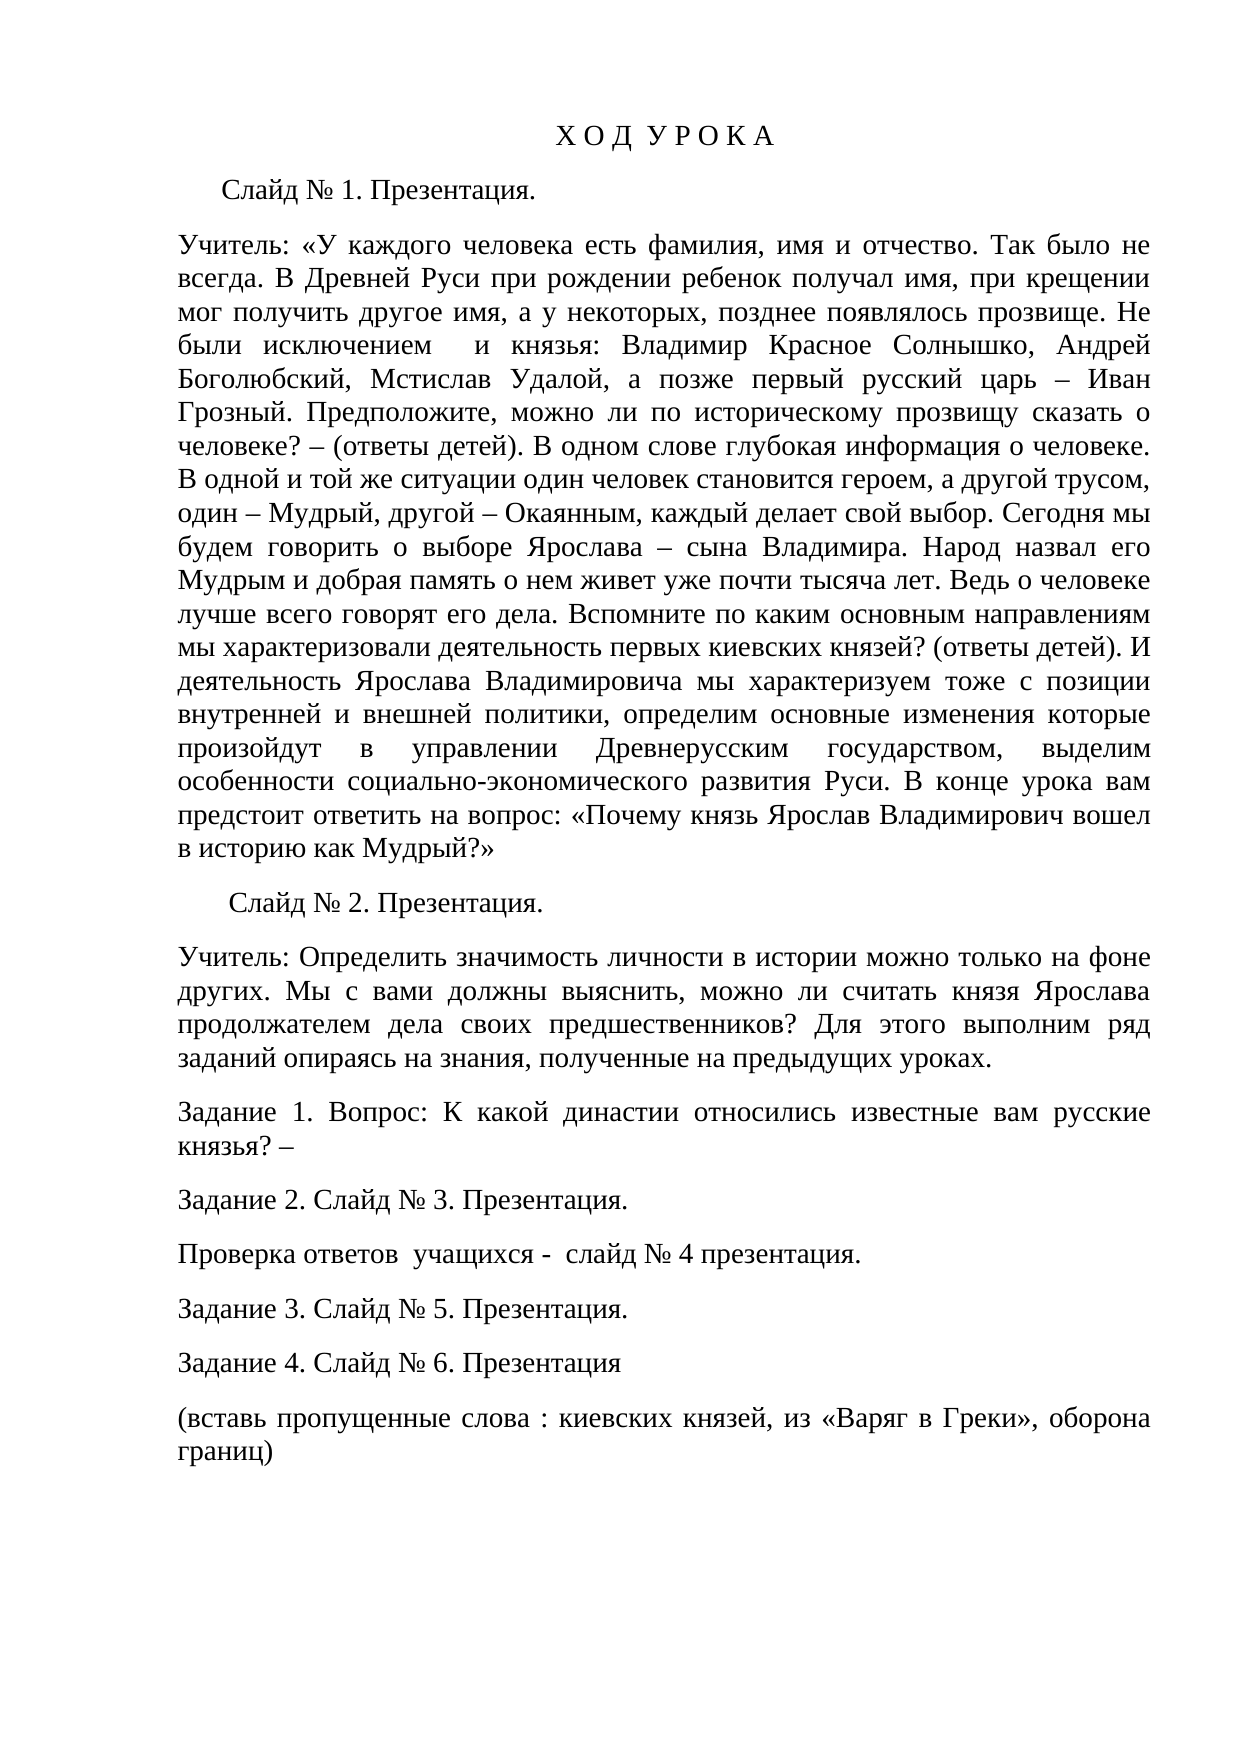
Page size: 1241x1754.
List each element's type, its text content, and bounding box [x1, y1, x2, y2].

text Задание 4. Слайд № 6. Презентация [177, 1345, 1152, 1379]
text Задание 1. Вопрос: К какой династии относились известные вам русские князья? – [177, 1094, 1152, 1161]
text (вставь пропущенные слова : киевских князей, из «Варяг в Греки», оборона границ) [177, 1400, 1152, 1467]
text Слайд № 1. Презентация. [177, 172, 1152, 206]
text Задание 3. Слайд № 5. Презентация. [177, 1291, 1152, 1324]
text Учитель: Определить значимость личности в истории можно только на фоне других. Мы с вами должны выяснить, можно ли считать князя Ярослава продолжателем дела своих предшественников? Для этого выполним ряд заданий опираясь на знания, полученные на предыдущих уроках. [177, 939, 1152, 1073]
text Проверка ответов учащихся - слайд № 4 презентация. [177, 1237, 1152, 1270]
text Х О Д У Р О К А [177, 118, 1152, 152]
text Слайд № 2. Презентация. [177, 885, 1152, 918]
text Задание 2. Слайд № 3. Презентация. [177, 1182, 1152, 1216]
text Учитель: «У каждого человека есть фамилия, имя и отчество. Так было не всегда. В Древней Руси при рождении ребенок получал имя, при крещении мог получить другое имя, а у некоторых, позднее появлялось прозвище. Не были исключением и князья: Владимир Красное Солнышко, Андрей Боголюбский, Мстислав Удалой, а позже первый русский царь – Иван Грозный. Предположите, можно ли по историческому прозвищу сказать о человеке? – (ответы детей). В одном слове глубокая информация о человеке. В одной и той же ситуации один человек становится героем, а другой трусом, один – Мудрый, другой – Окаянным, каждый делает свой выбор. Сегодня мы будем говорить о выборе Ярослава – сына Владимира. Народ назвал его Мудрым и добрая память о нем живет уже почти тысяча лет. Ведь о человеке лучше всего говорят его дела. Вспомните по каким основным направлениям мы характеризовали деятельность первых киевских князей? (ответы детей). И деятельность Ярослава Владимировича мы характеризуем тоже с позиции внутренней и внешней политики, определим основные изменения которые произойдут в управлении Древнерусским государством, выделим особенности социально-экономического развития Руси. В конце урока вам предстоит ответить на вопрос: «Почему князь Ярослав Владимирович вошел в историю как Мудрый?» [177, 227, 1152, 864]
